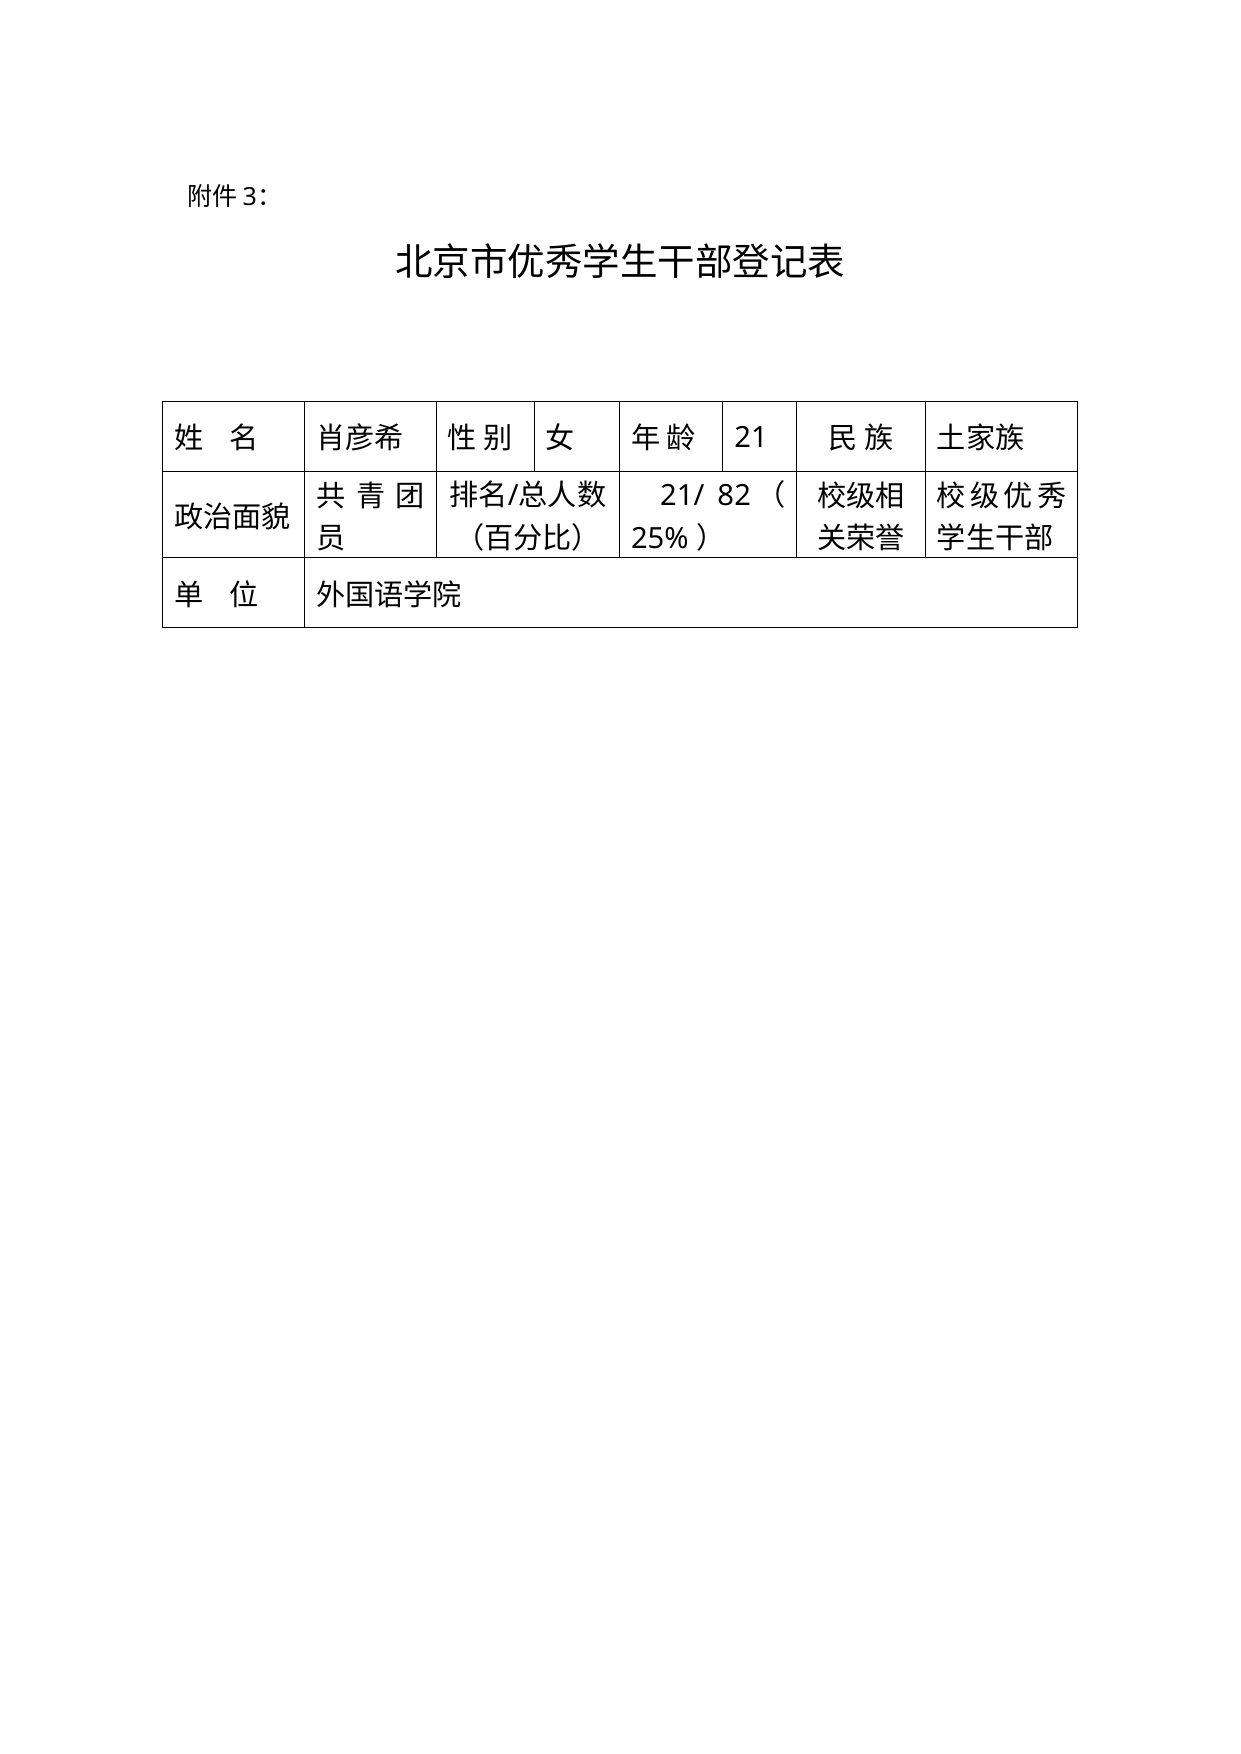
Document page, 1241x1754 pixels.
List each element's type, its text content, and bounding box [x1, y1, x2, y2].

table_header 年 龄 [620, 402, 722, 471]
table_header 性 别 [437, 402, 534, 471]
text 附件3： [187, 162, 1053, 227]
table_header 女 [535, 402, 619, 471]
table_header 姓 名 [163, 402, 304, 471]
table_cell 政治面貌 [163, 472, 304, 557]
table_cell 校级相关荣誉 [797, 472, 925, 557]
table_header 肖彦希 [305, 402, 436, 471]
table_header 土家族 [926, 402, 1077, 471]
table_cell 校级优秀学生干部 [926, 472, 1077, 557]
table_cell 排名/总人数（百分比） [437, 472, 619, 557]
table_cell 21/ 82（ 25% ） [620, 472, 796, 557]
table_cell 共青团员 [305, 472, 436, 557]
table_cell 单 位 [163, 558, 304, 627]
table_header 21 [723, 402, 796, 471]
table_header 民 族 [797, 402, 925, 471]
text 北京市优秀学生干部登记表 [187, 227, 1053, 292]
table_cell 外国语学院 [305, 558, 1077, 627]
